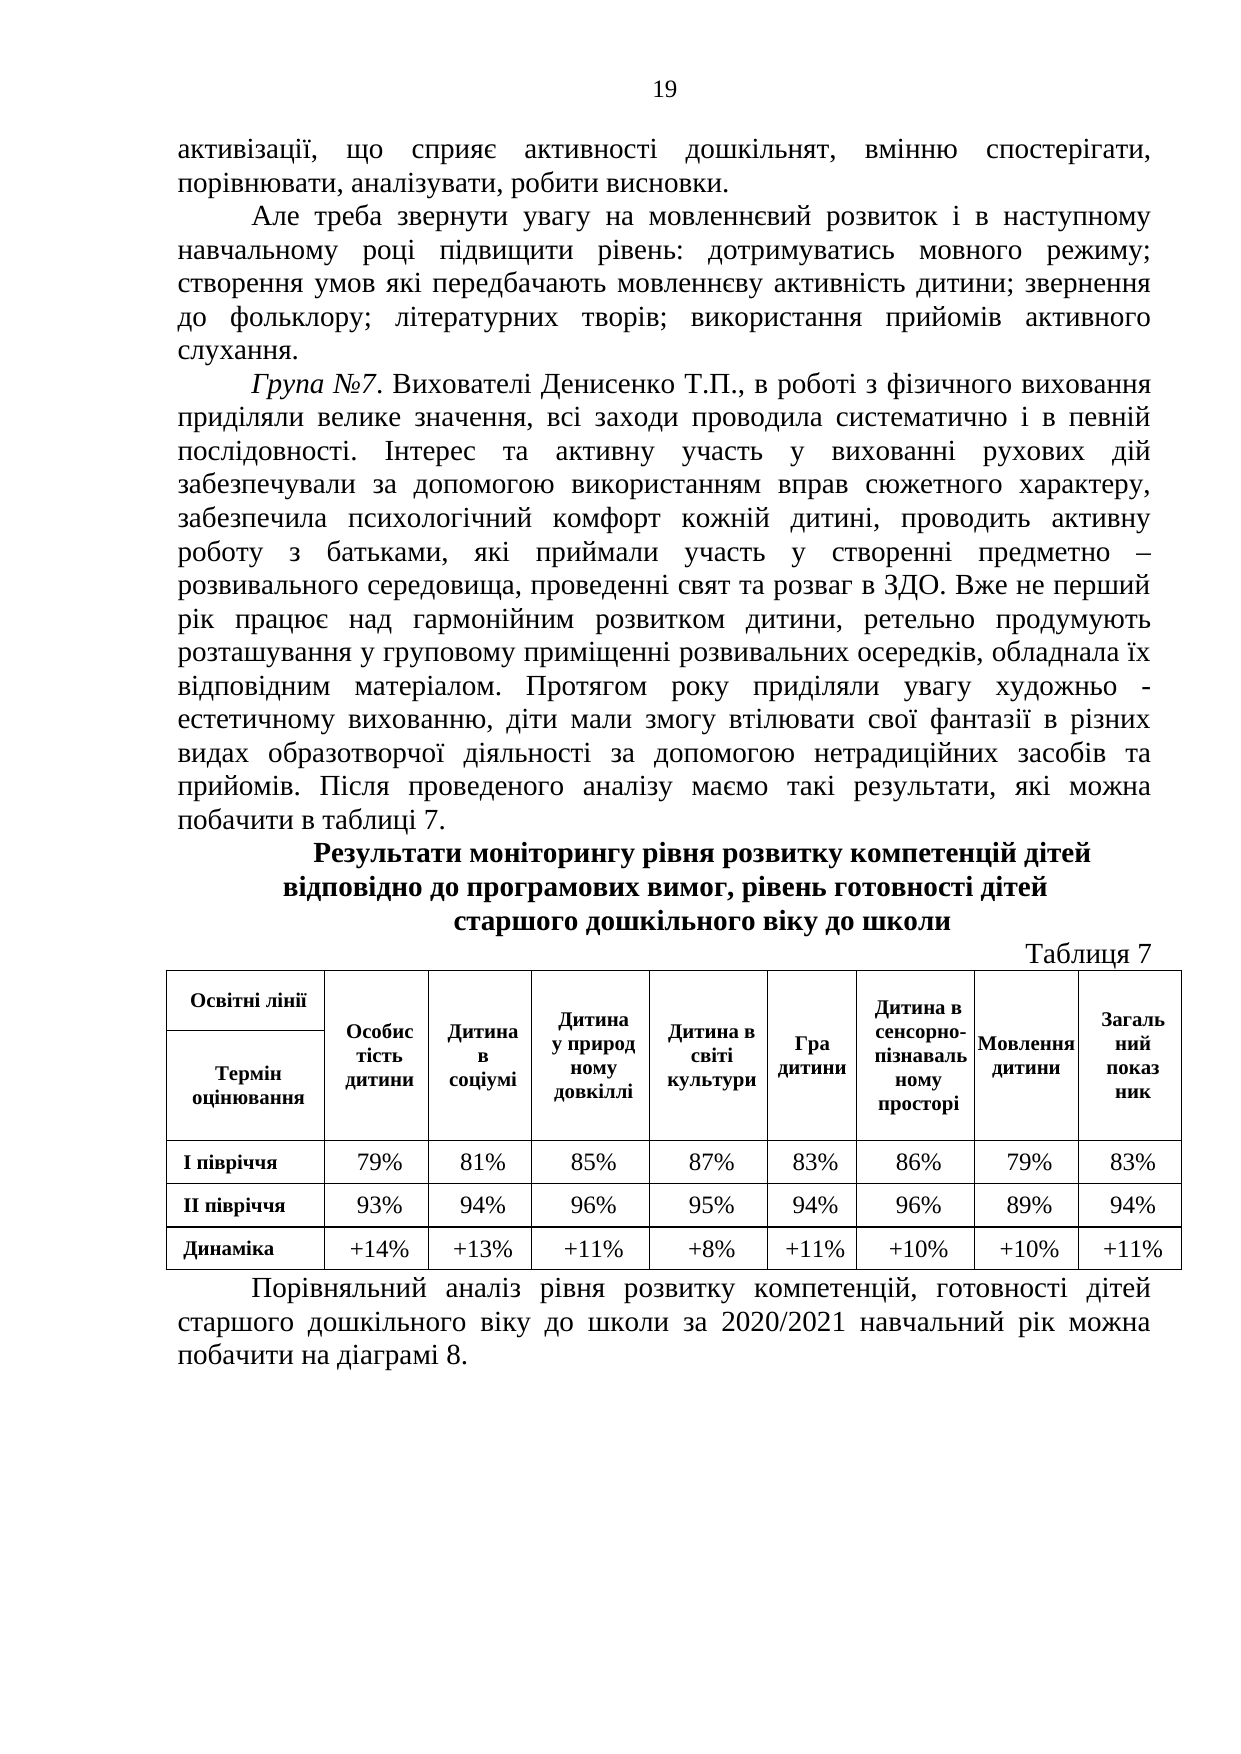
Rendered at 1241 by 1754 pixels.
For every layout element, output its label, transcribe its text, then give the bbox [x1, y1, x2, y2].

table_cell 95% [650, 1184, 767, 1226]
text Таблиця 7 [177, 936, 1152, 970]
table_header Особис тість дитини [325, 971, 428, 1140]
table_cell +10% [857, 1228, 974, 1269]
table_header Дитина в сенсорно-пізнаваль ному просторі [857, 971, 974, 1140]
table_cell 96% [857, 1184, 974, 1226]
table_cell 83% [768, 1141, 856, 1183]
table_cell 86% [857, 1141, 974, 1183]
table_cell 94% [1079, 1184, 1181, 1226]
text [177, 131, 1152, 198]
table_cell Термін оцінювання [167, 1031, 324, 1140]
table_cell Динаміка [167, 1228, 324, 1269]
table_cell 79% [325, 1141, 428, 1183]
text Група №7. Вихователі Денисенко Т.П., в роботі з фізичного виховання приділяли велике значення, всі заходи проводила систематично і в певній послідовності. Інтерес та активну участь у вихованні рухових дій забезпечували за допомогою використанням вправ сюжетного характеру, забезпечила психологічний комфорт кожній дитині, проводить активну роботу з батьками, які приймали участь у створенні предметно – розвивального середовища, проведенні свят та розваг в ЗДО. Вже не перший рік працює над гармонійним розвитком дитини, ретельно продумують розташування у груповому приміщенні розвивальних осередків, обладнала їх відповідним матеріалом. Протягом року приділяли увагу художньо - естетичному вихованню, діти мали змогу втілювати свої фантазії в різних видах образотворчої діяльності за допомогою нетрадиційних засобів та прийомів. Після проведеного аналізу маємо такі результати, які можна побачити в таблиці 7. [177, 366, 1152, 836]
table_cell 85% [532, 1141, 649, 1183]
table_cell +8% [650, 1228, 767, 1269]
table_cell +11% [1079, 1228, 1181, 1269]
table_cell 83% [1079, 1141, 1181, 1183]
table_cell +11% [768, 1228, 856, 1269]
table_header Дитина в світі культури [650, 971, 767, 1140]
table_header Освітні лінії [167, 971, 324, 1029]
table_cell ІІ півріччя [167, 1184, 324, 1226]
table_cell 94% [768, 1184, 856, 1226]
table_cell +13% [429, 1228, 531, 1269]
table_cell +14% [325, 1228, 428, 1269]
table_header Дитина у природ ному довкіллі [532, 971, 649, 1140]
table_header Гра дитини [768, 971, 856, 1140]
table_cell 89% [975, 1184, 1078, 1226]
table_cell 81% [429, 1141, 531, 1183]
table_cell 87% [650, 1141, 767, 1183]
table_cell 94% [429, 1184, 531, 1226]
text Результати моніторингу рівня розвитку компетенцій дітей відповідно до програмових вимог, рівень готовності дітей [178, 836, 1152, 903]
text старшого дошкільного віку до школи [178, 903, 1152, 936]
table_header Загальний показ ник [1079, 971, 1181, 1140]
table_cell +10% [975, 1228, 1078, 1269]
table_cell 79% [975, 1141, 1078, 1183]
table_header Мовлення дитини [975, 971, 1078, 1140]
table_cell І півріччя [167, 1141, 324, 1183]
text Але треба звернути увагу на мовленнєвий розвиток і в наступному навчальному році підвищити рівень: дотримуватись мовного режиму; створення умов які передбачають мовленнєву активність дитини; звернення до фольклору; літературних творів; використання прийомів активного слухання. [177, 198, 1152, 366]
table_cell +11% [532, 1228, 649, 1269]
table_header Дитина в соціумі [429, 971, 531, 1140]
table_cell 96% [532, 1184, 649, 1226]
text Порівняльний аналіз рівня розвитку компетенцій, готовності дітей старшого дошкільного віку до школи за 2020/2021 навчальний рік можна побачити на діаграмі 8. [177, 1270, 1152, 1371]
table_cell 93% [325, 1184, 428, 1226]
